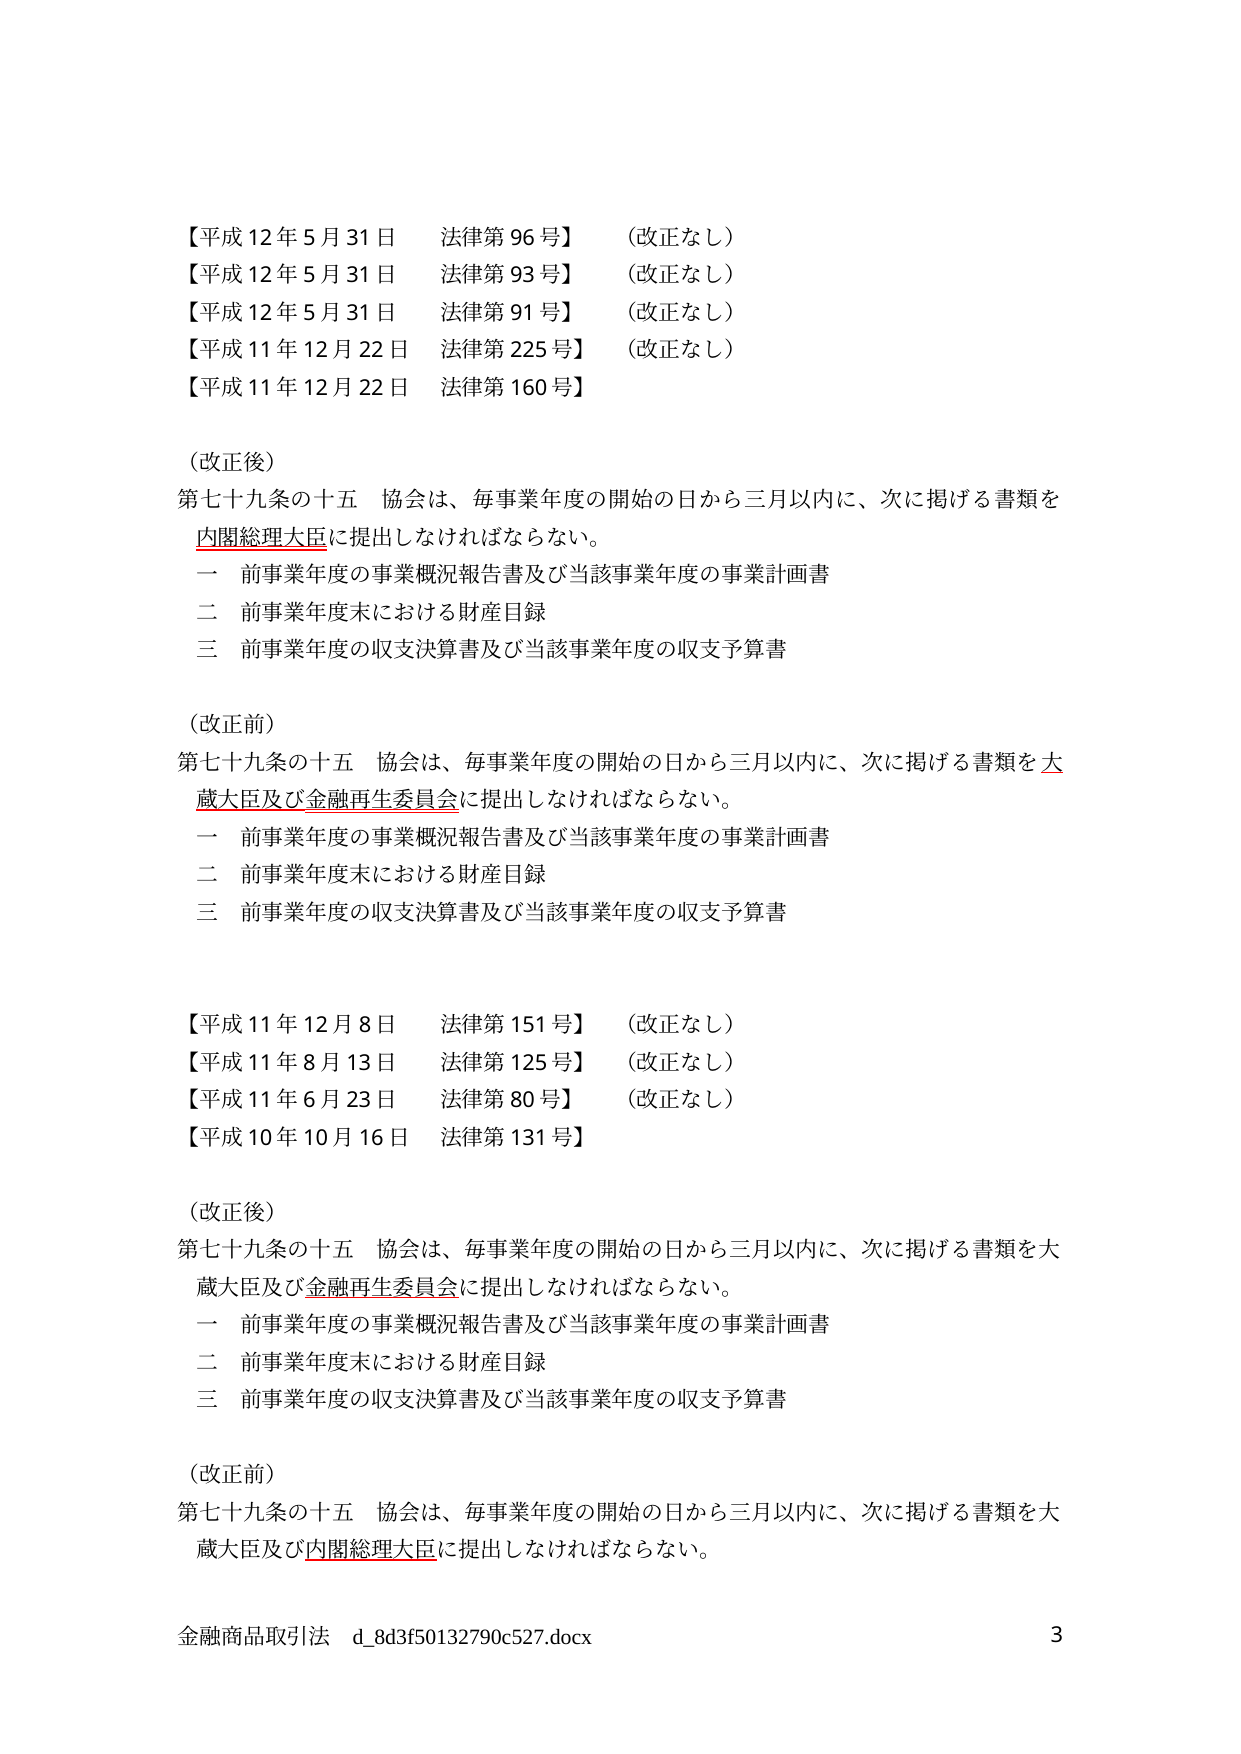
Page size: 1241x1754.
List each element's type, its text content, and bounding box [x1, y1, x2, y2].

text 一 前事業年度の事業概況報告書及び当該事業年度の事業計画書 [196, 1304, 1063, 1342]
text 【平成12年5月31日 法律第93号】 （改正なし） [177, 254, 1063, 292]
text （改正後） [177, 1192, 1063, 1229]
text 三 前事業年度の収支決算書及び当該事業年度の収支予算書 [196, 1379, 1063, 1417]
text 二 前事業年度末における財産目録 [196, 1342, 1063, 1379]
text （改正前） [177, 704, 1063, 742]
text 【平成11年12月8日 法律第151号】 （改正なし） [177, 1004, 1063, 1042]
text 一 前事業年度の事業概況報告書及び当該事業年度の事業計画書 [196, 817, 1063, 854]
text 一 前事業年度の事業概況報告書及び当該事業年度の事業計画書 [196, 554, 1063, 592]
text 三 前事業年度の収支決算書及び当該事業年度の収支予算書 [196, 629, 1063, 667]
text 【平成12年5月31日 法律第91号】 （改正なし） [177, 292, 1063, 329]
text 二 前事業年度末における財産目録 [196, 592, 1063, 629]
text 【平成11年12月22日 法律第225号】 （改正なし） [177, 329, 1063, 367]
text 三 前事業年度の収支決算書及び当該事業年度の収支予算書 [196, 892, 1063, 929]
text 二 前事業年度末における財産目録 [196, 854, 1063, 892]
text 第七十九条の十五 協会は、毎事業年度の開始の日から三月以内に、次に掲げる書類を大蔵大臣及び金融再生委員会に提出しなければならない。 [177, 742, 1063, 817]
text 【平成11年6月23日 法律第80号】 （改正なし） [177, 1079, 1063, 1117]
text （改正前） [177, 1454, 1063, 1492]
text 【平成11年12月22日 法律第160号】 [177, 367, 1063, 404]
text （改正後） [177, 442, 1063, 479]
text 【平成12年5月31日 法律第96号】 （改正なし） [177, 217, 1063, 254]
text 第七十九条の十五 協会は、毎事業年度の開始の日から三月以内に、次に掲げる書類を大蔵大臣及び内閣総理大臣に提出しなければならない。 [177, 1492, 1063, 1567]
text 第七十九条の十五 協会は、毎事業年度の開始の日から三月以内に、次に掲げる書類を 内閣総理大臣に提出しなければならない。 [177, 479, 1063, 554]
text 【平成11年8月13日 法律第125号】 （改正なし） [177, 1042, 1063, 1079]
text 第七十九条の十五 協会は、毎事業年度の開始の日から三月以内に、次に掲げる書類を大蔵大臣及び金融再生委員会に提出しなければならない。 [177, 1229, 1063, 1304]
text 【平成10年10月16日 法律第131号】 [177, 1117, 1063, 1154]
